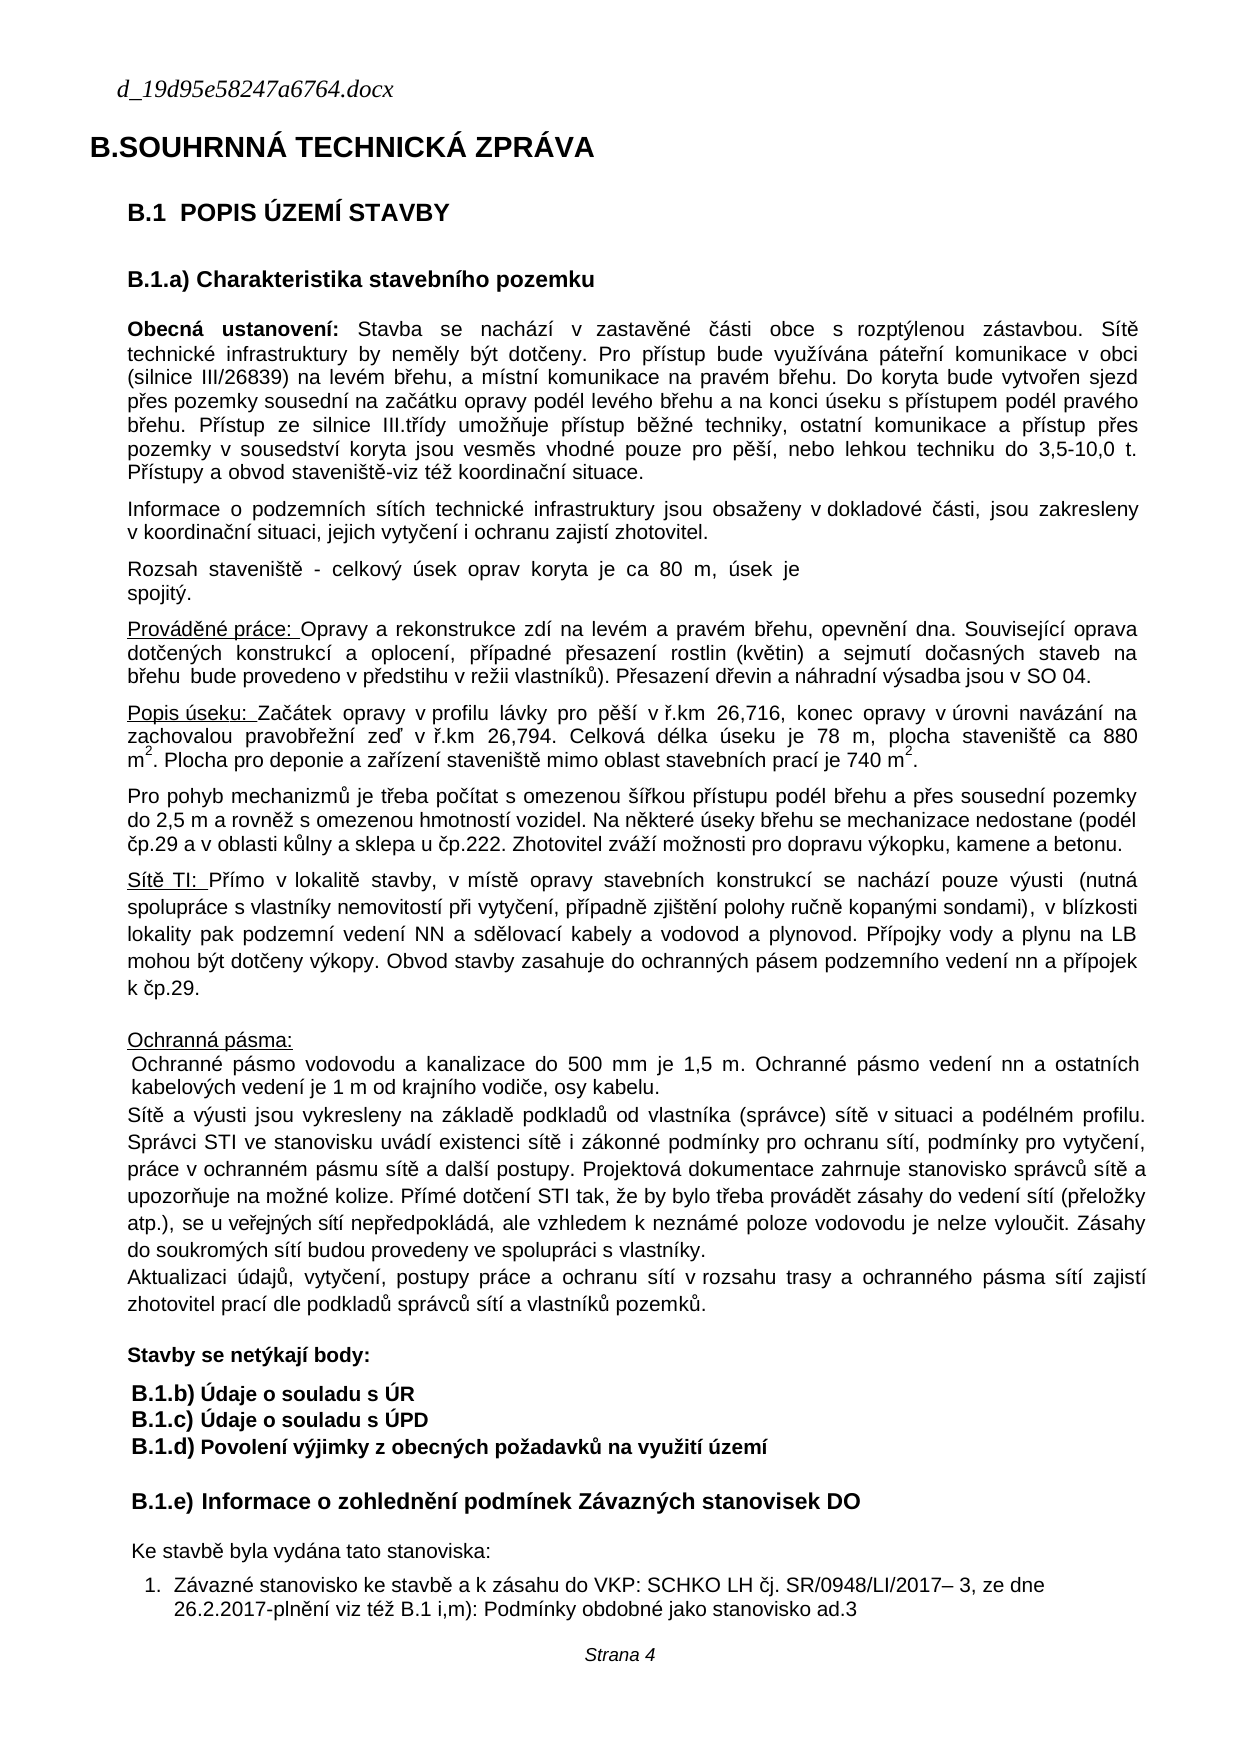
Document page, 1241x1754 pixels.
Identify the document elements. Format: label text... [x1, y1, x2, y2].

subtitle Údaje o souladu s ÚR [131, 1380, 1146, 1406]
subtitle Údaje o souladu s ÚPD [131, 1406, 1146, 1433]
text Ochranné pásmo vodovodu a kanalizace do 500 mm je 1,5 m. Ochranné pásmo vedení nn a ostatních kabelových vedení je 1 m od krajního vodiče, osy kabelu. [131, 1052, 1146, 1099]
text Ochranná pásma: [127, 1028, 1146, 1052]
subtitle Povolení výjimky z obecných požadavků na využití území [131, 1433, 1146, 1459]
text Popis úseku: Začátek opravy v profilu lávky pro pěší v ř.km 26,716, konec opravy v úrovni navázání na zachovalou pravobřežní zeď v ř.km 26,794. Celková délka úseku je 78 m, plocha staveniště ca 880 m2. Plocha pro deponie a zařízení staveniště mimo oblast stavebních prací je 740 m2. [127, 701, 1138, 772]
text Pro pohyb mechanizmů je třeba počítat s omezenou šířkou přístupu podél břehu a přes sousední pozemky do 2,5 m a rovněž s omezenou hmotností vozidel. Na některé úseky břehu se mechanizace nedostane (podél čp.29 a v oblasti kůlny a sklepa u čp.222. Zhotovitel zváží možnosti pro dopravu výkopku, kamene a betonu. [127, 785, 1138, 856]
text Ke stavbě byla vydána tato stanoviska: [131, 1540, 1146, 1563]
text Informace o podzemních sítích technické infrastruktury jsou obsaženy v dokladové části, jsou zakresleny v koordinační situaci, jejich vytyčení i ochranu zajistí zhotovitel. [127, 497, 1138, 544]
subtitle Stavby se netýkají body: [127, 1343, 1146, 1367]
text Prováděné práce: Opravy a rekonstrukce zdí na levém a pravém břehu, opevnění dna. Související oprava dotčených konstrukcí a oplocení, případné přesazení rostlin (květin) a sejmutí dočasných staveb na břehu bude provedeno v předstihu v režii vlastníků). Přesazení dřevin a náhradní výsadba jsou v SO 04. [127, 617, 1138, 688]
subtitle POPIS ÚZEMÍ STAVBY [127, 198, 1146, 227]
subtitle Charakteristika stavebního pozemku [127, 266, 1146, 292]
text Obecná ustanovení: Stavba se nachází v zastavěné části obce s rozptýlenou zástavbou. Sítě technické infrastruktury by neměly být dotčeny. Pro přístup bude využívána páteřní komunikace v obci (silnice III/26839) na levém břehu, a místní komunikace na pravém břehu. Do koryta bude vytvořen sjezd přes pozemky sousední na začátku opravy podél levého břehu a na konci úseku s přístupem podél pravého břehu. Přístup ze silnice III.třídy umožňuje přístup běžné techniky, ostatní komunikace a přístup přes pozemky v sousedství koryta jsou vesměs vhodné pouze pro pěší, nebo lehkou techniku do 3,5-10,0 t. Přístupy a obvod staveniště-viz též koordinační situace. [127, 318, 1138, 484]
subtitle Informace o zohlednění podmínek Závazných stanovisek DO [131, 1488, 1146, 1514]
text Rozsah staveniště - celkový úsek oprav koryta je ca 80 m, úsek je spojitý. [127, 556, 800, 604]
text Sítě TI: Přímo v lokalitě stavby, v místě opravy stavebních konstrukcí se nachází pouze výusti (nutná spolupráce s vlastníky nemovitostí při vytyčení, případně zjištění polohy ručně kopanými sondami), v blízkosti lokality pak podzemní vedení NN a sdělovací kabely a vodovod a plynovod. Přípojky vody a plynu na LB mohou být dotčeny výkopy. Obvod stavby zasahuje do ochranných pásem podzemního vedení nn a přípojek k čp.29. [127, 868, 1138, 1000]
subtitle B.SOUHRNNÁ TECHNICKÁ ZPRÁVA [89, 130, 1146, 163]
text Aktualizaci údajů, vytyčení, postupy práce a ochranu sítí v rozsahu trasy a ochranného pásma sítí zajistí zhotovitel prací dle podkladů správců sítí a vlastníků pozemků. [127, 1265, 1146, 1316]
text Sítě a výusti jsou vykresleny na základě podkladů od vlastníka (správce) sítě v situaci a podélném profilu. Správci STI ve stanovisku uvádí existenci sítě i zákonné podmínky pro ochranu sítí, podmínky pro vytyčení, práce v ochranném pásmu sítě a další postupy. Projektová dokumentace zahrnuje stanovisko správců sítě a upozorňuje na možné kolize. Přímé dotčení STI tak, že by bylo třeba provádět zásahy do vedení sítí (přeložky atp.), se u veřejných sítí nepředpokládá, ale vzhledem k neznámé poloze vodovodu je nelze vyloučit. Zásahy do soukromých sítí budou provedeny ve spolupráci s vlastníky. [127, 1103, 1146, 1262]
list Závazné stanovisko ke stavbě a k zásahu do VKP: SCHKO LH čj. SR/0948/LI/2017– 3, ze dne 26.2.2017-plnění viz též B.1 i,m): Podmínky obdobné jako stanovisko ad.3 [144, 1574, 1146, 1621]
